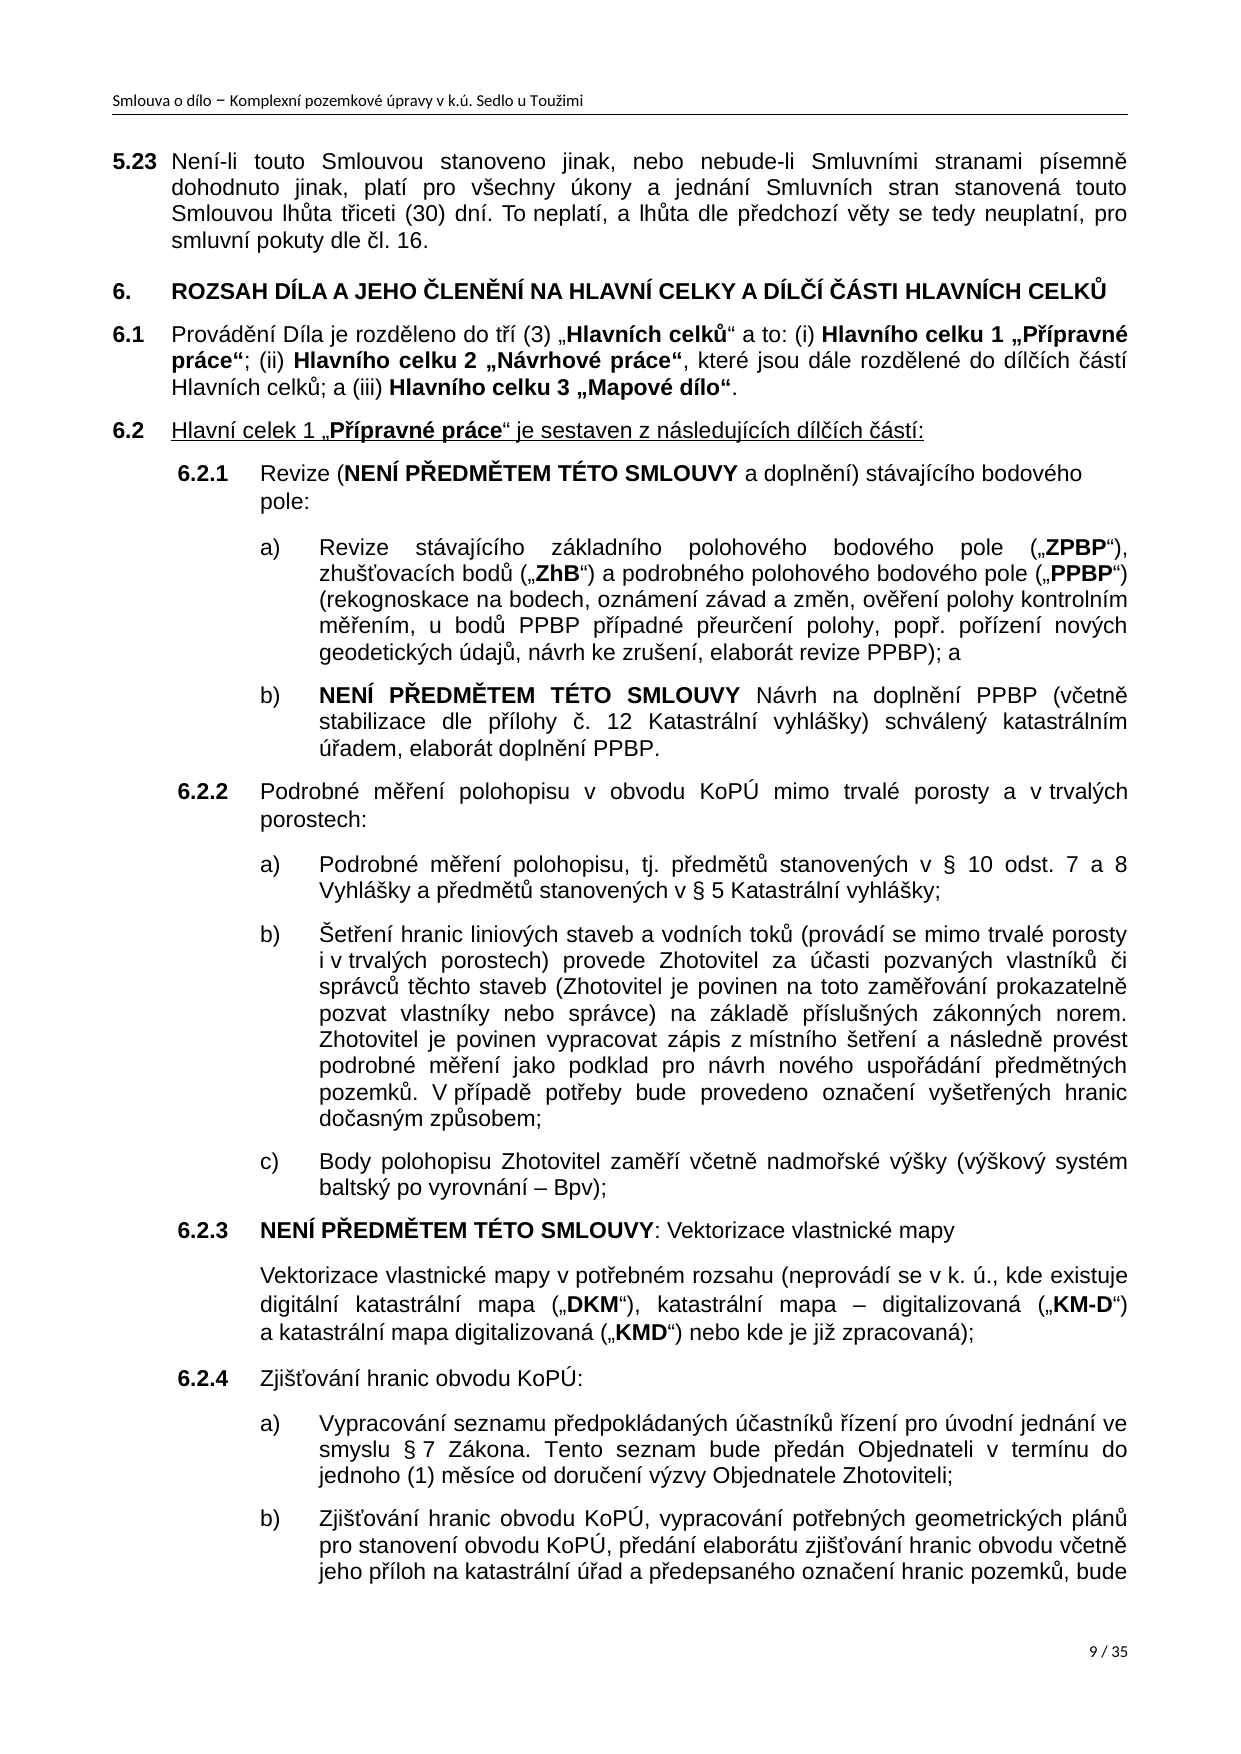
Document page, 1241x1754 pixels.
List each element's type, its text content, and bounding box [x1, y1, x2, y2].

text Zjišťování hranic obvodu KoPÚ: [177, 1364, 1128, 1391]
text Provádění Díla je rozděleno do tří (3) „Hlavních celků“ a to: (i) Hlavního celku 1 „Přípravné práce“; (ii) Hlavního celku 2 „Návrhové práce“, které jsou dále rozdělené do dílčích částí Hlavních celků; a (iii) Hlavního celku 3 „Mapové dílo“. [112, 321, 1128, 400]
list Podrobné měření polohopisu, tj. předmětů stanovených v § 10 odst. 7 a 8 Vyhlášky a předmětů stanovených v § 5 Katastrální vyhlášky; [260, 851, 1128, 904]
list Vektorizace vlastnické mapy v potřebném rozsahu (neprovádí se v k. ú., kde existuje digitální katastrální mapa („DKM“), katastrální mapa – digitalizovaná („KM-D“) a katastrální mapa digitalizovaná („KMD“) nebo kde je již zpracovaná); [260, 1262, 1128, 1346]
text Podrobné měření polohopisu v obvodu KoPÚ mimo trvalé porosty a v trvalých porostech: [177, 778, 1128, 832]
list Šetření hranic liniových staveb a vodních toků (provádí se mimo trvalé porosty i v trvalých porostech) provede Zhotovitel za účasti pozvaných vlastníků či správců těchto staveb (Zhotovitel je povinen na toto zaměřování prokazatelně pozvat vlastníky nebo správce) na základě příslušných zákonných norem. Zhotovitel je povinen vypracovat zápis z místního šetření a následně provést podrobné měření jako podklad pro návrh nového uspořádání předmětných pozemků. V případě potřeby bude provedeno označení vyšetřených hranic dočasným způsobem; [260, 921, 1128, 1131]
text Revize (NENÍ PŘEDMĚTEM TÉTO SMLOUVY a doplnění) stávajícího bodového pole: [177, 460, 1128, 515]
text NENÍ PŘEDMĚTEM TÉTO SMLOUVY: Vektorizace vlastnické mapy [177, 1217, 1128, 1244]
text Hlavní celek 1 „Přípravné práce“ je sestaven z následujících dílčích částí: [112, 417, 1128, 443]
list Vypracování seznamu předpokládaných účastníků řízení pro úvodní jednání ve smyslu § 7 Zákona. Tento seznam bude předán Objednateli v termínu do jednoho (1) měsíce od doručení výzvy Objednatele Zhotoviteli; [260, 1409, 1128, 1489]
list NENÍ PŘEDMĚTEM TÉTO SMLOUVY Návrh na doplnění PPBP (včetně stabilizace dle přílohy č. 12 Katastrální vyhlášky) schválený katastrálním úřadem, elaborát doplnění PPBP. [260, 682, 1128, 761]
list Body polohopisu Zhotovitel zaměří včetně nadmořské výšky (výškový systém baltský po vyrovnání – Bpv); [260, 1148, 1128, 1201]
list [260, 1505, 1128, 1584]
text Rozsah díla a jeho členění na hlavní celky a dílčí části Hlavních celků [112, 278, 1128, 304]
list Revize stávajícího základního polohového bodového pole („ZPBP“), zhušťovacích bodů („ZhB“) a podrobného polohového bodového pole („PPBP“) (rekognoskace na bodech, oznámení závad a změn, ověření polohy kontrolním měřením, u bodů PPBP případné přeurčení polohy, popř. pořízení nových geodetických údajů, návrh ke zrušení, elaborát revize PPBP); a [260, 533, 1128, 665]
text Není-li touto Smlouvou stanoveno jinak, nebo nebude-li Smluvními stranami písemně dohodnuto jinak, platí pro všechny úkony a jednání Smluvních stran stanovená touto Smlouvou lhůta třiceti (30) dní. To neplatí, a lhůta dle předchozí věty se tedy neuplatní, pro smluvní pokuty dle čl. 16. [112, 148, 1128, 253]
